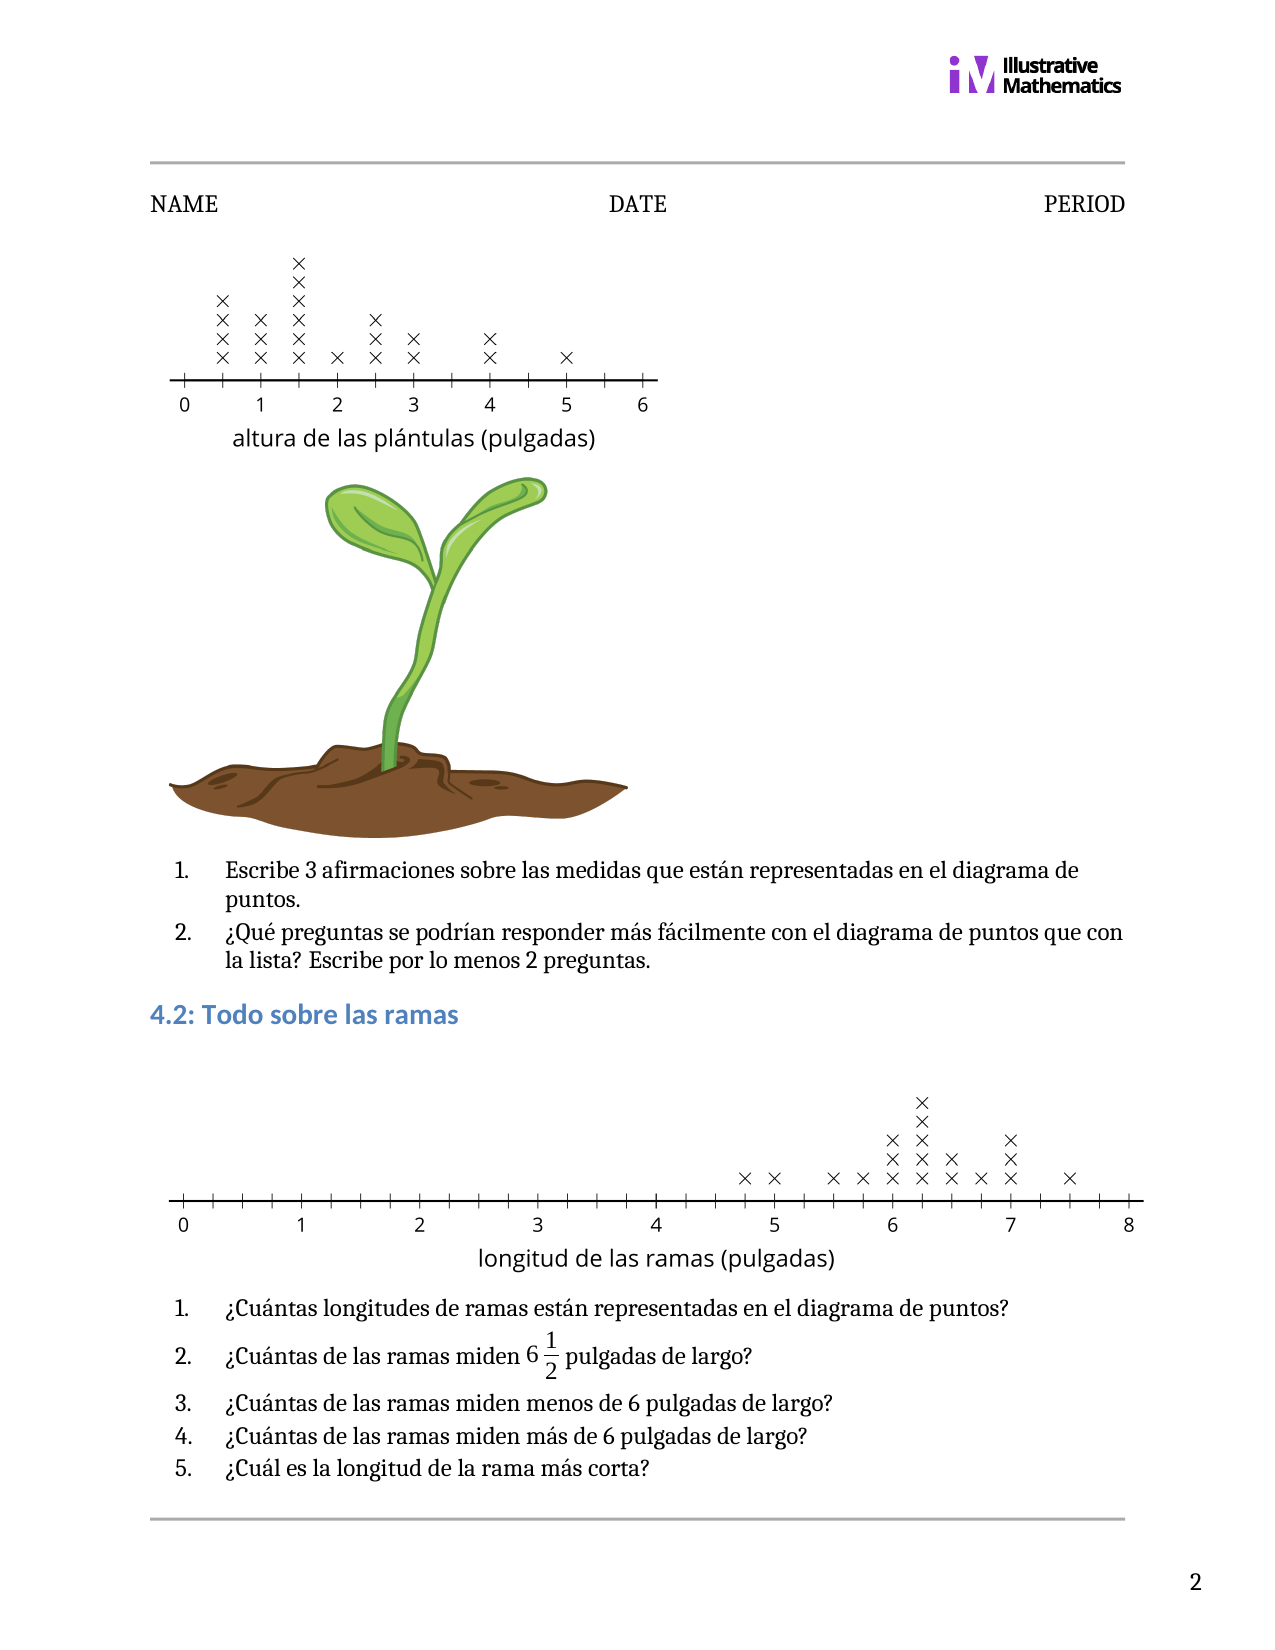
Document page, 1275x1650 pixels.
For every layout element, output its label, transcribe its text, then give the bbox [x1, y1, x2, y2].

list ¿Cuántas longitudes de ramas están representadas en el diagrama de puntos? [175, 1294, 1125, 1323]
picture [949, 55, 1121, 93]
list ¿Cuál es la longitud de la rama más corta? [175, 1454, 1125, 1483]
subtitle 4.2: Todo sobre las ramas [150, 996, 1125, 1032]
picture [168, 477, 628, 838]
picture [168, 1050, 1144, 1276]
list ¿Cuántas de las ramas miden pulgadas de largo? [175, 1327, 1125, 1386]
list ¿Cuántas de las ramas miden más de 6 pulgadas de largo? [175, 1422, 1125, 1451]
list ¿Cuántas de las ramas miden menos de 6 pulgadas de largo? [175, 1389, 1125, 1418]
list ¿Qué preguntas se podrían responder más fácilmente con el diagrama de puntos que con la lista? Escribe por lo menos 2 preguntas. [175, 918, 1125, 975]
picture [168, 247, 659, 460]
list Escribe 3 afirmaciones sobre las medidas que están representadas en el diagrama de puntos. [175, 856, 1125, 914]
